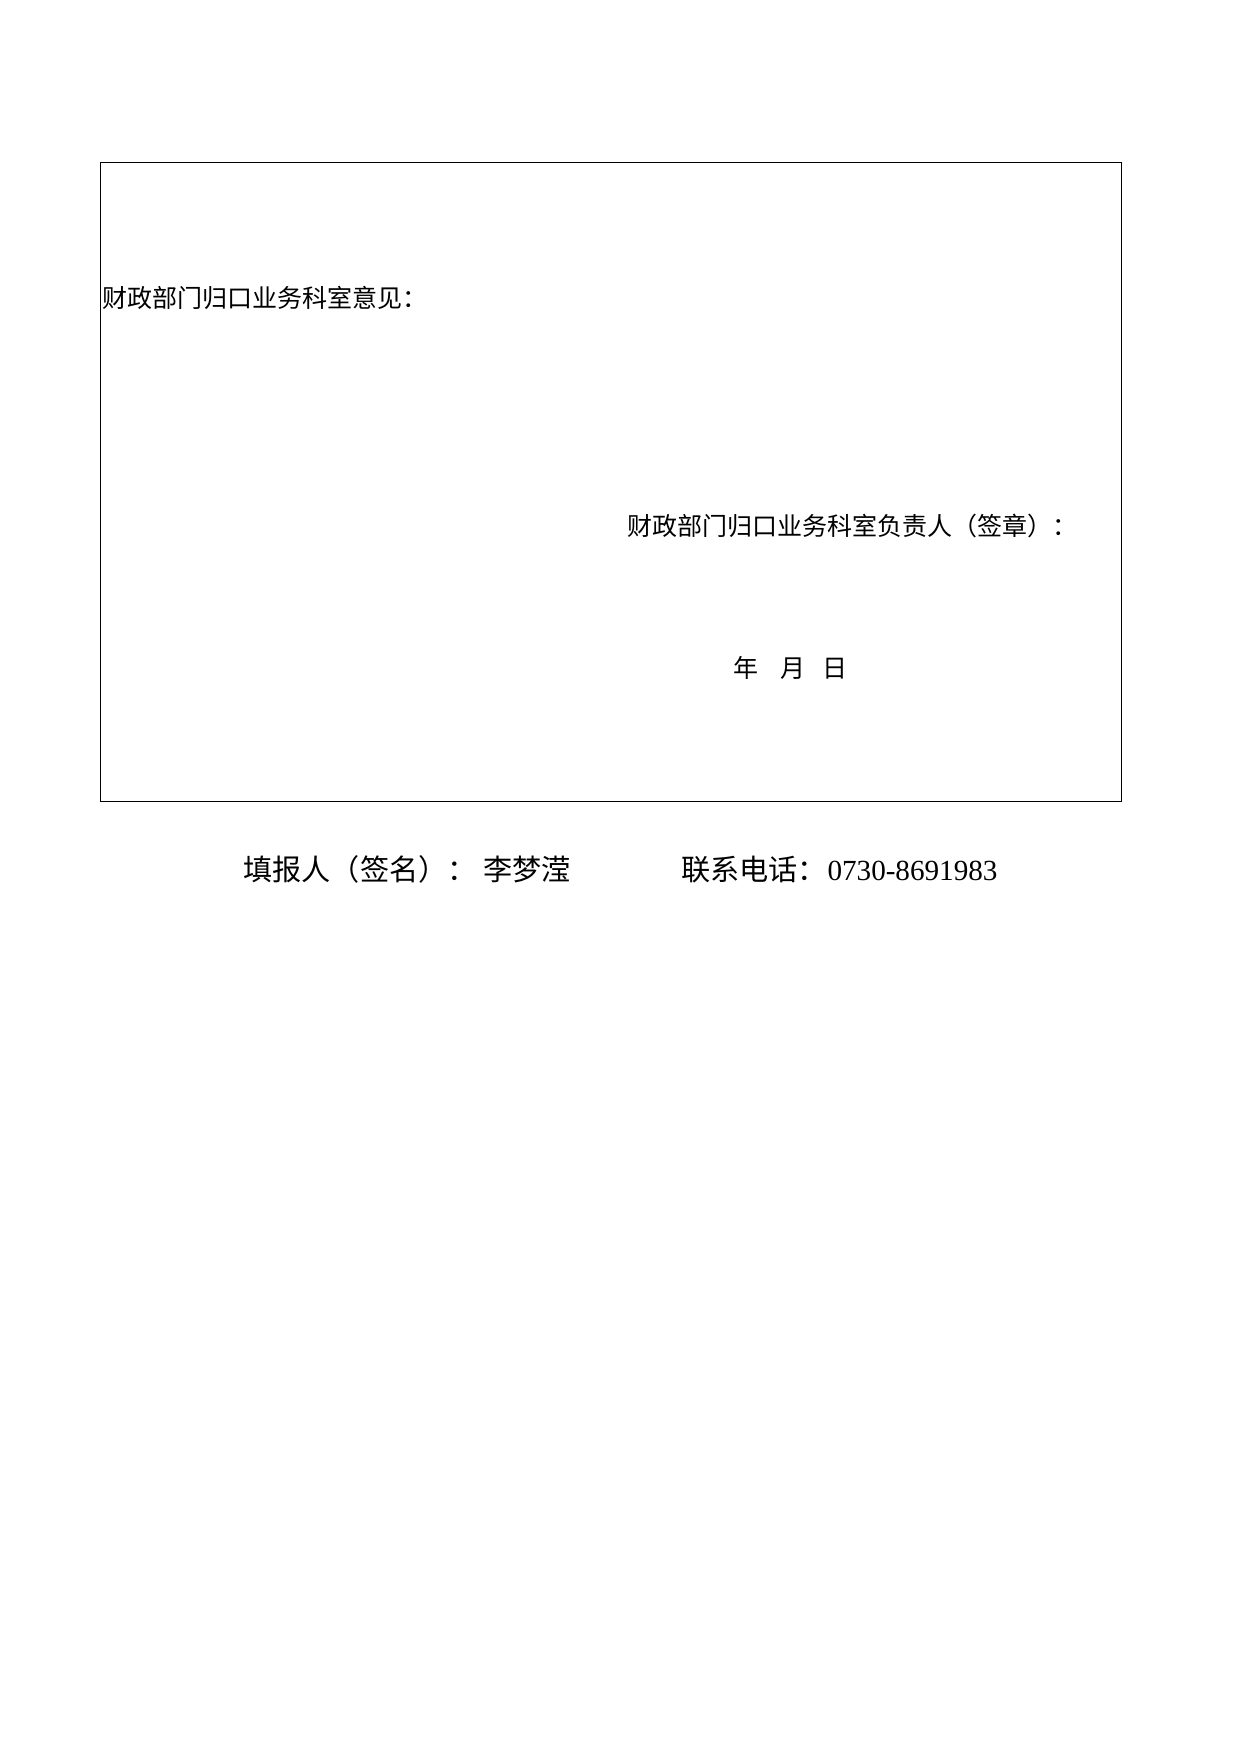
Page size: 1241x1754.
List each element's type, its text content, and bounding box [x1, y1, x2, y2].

table_cell 财政部门归口业务科室意见： 财政部门归口业务科室负责人（签章）： 年 月 日 [101, 163, 1121, 801]
text 填报人（签名）： 李梦滢 联系电话：0730-8691983 [187, 835, 1053, 900]
